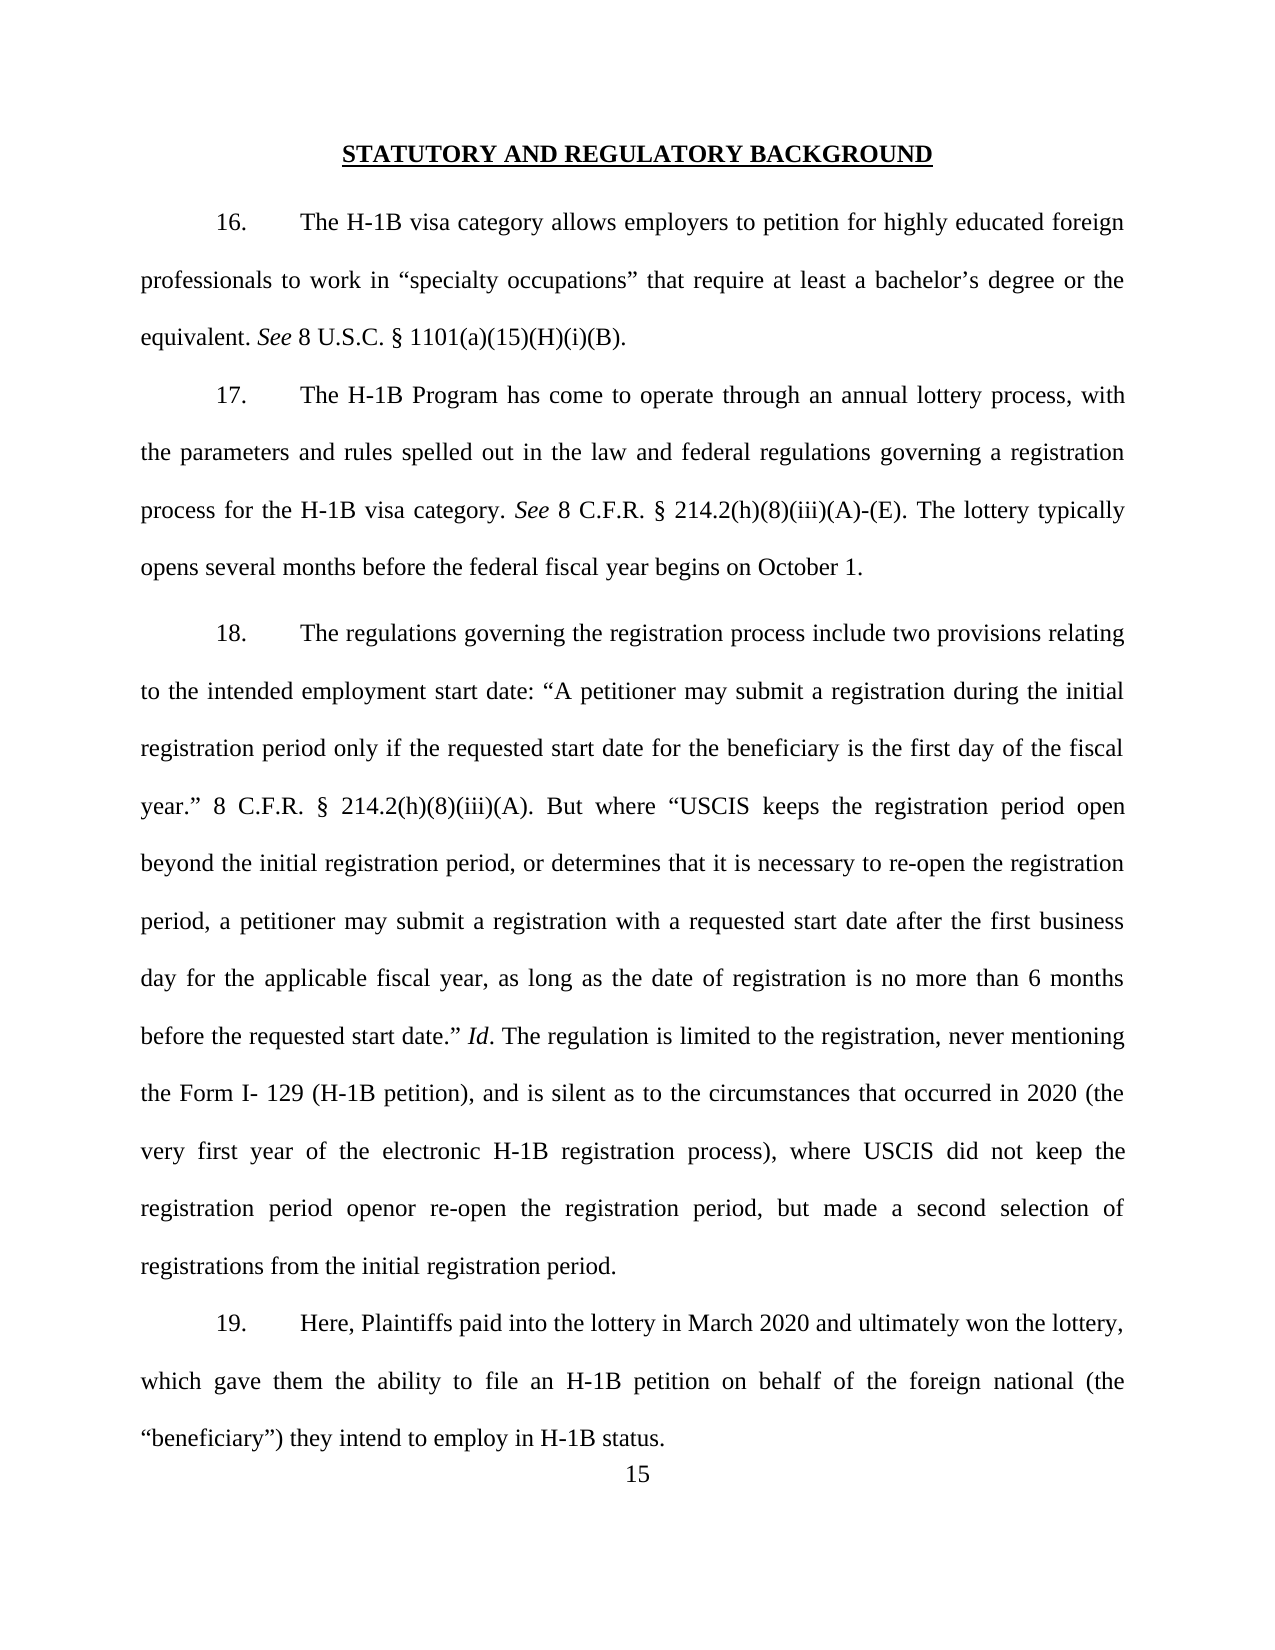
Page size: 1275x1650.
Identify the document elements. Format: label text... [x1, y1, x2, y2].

subtitle STATUTORY AND REGULATORY BACKGROUND [279, 139, 996, 168]
list The H-1B Program has come to operate through an annual lottery process, with the parameters and rules spelled out in the law and federal regulations governing a registration process for the H-1B visa category. See 8 C.F.R. § 214.2(h)(8)(iii)(A)-(E). The lottery typically opens several months before the federal fiscal year begins on October 1. [140, 380, 1125, 581]
list The regulations governing the registration process include two provisions relating to the intended employment start date: “A petitioner may submit a registration during the initial registration period only if the requested start date for the beneficiary is the first day of the fiscal year.” 8 C.F.R. § 214.2(h)(8)(iii)(A). But where “USCIS keeps the registration period open beyond the initial registration period, or determines that it is necessary to re-open the registration period, a petitioner may submit a registration with a requested start date after the first business day for the applicable fiscal year, as long as the date of registration is no more than 6 months before the requested start date.” Id. The regulation is limited to the registration, never mentioning the Form I- 129 (H-1B petition), and is silent as to the circumstances that occurred in 2020 (the very first year of the electronic H-1B registration process), where USCIS did not keep the registration period openor re-open the registration period, but made a second selection of registrations from the initial registration period. [140, 618, 1126, 1279]
list Here, Plaintiffs paid into the lottery in March 2020 and ultimately won the lottery, which gave them the ability to file an H-1B petition on behalf of the foreign national (the “beneficiary”) they intend to employ in H-1B status. [140, 1308, 1125, 1452]
list The H-1B visa category allows employers to petition for highly educated foreign professionals to work in “specialty occupations” that require at least a bachelor’s degree or the equivalent. See 8 U.S.C. § 1101(a)(15)(H)(i)(B). [140, 207, 1125, 351]
